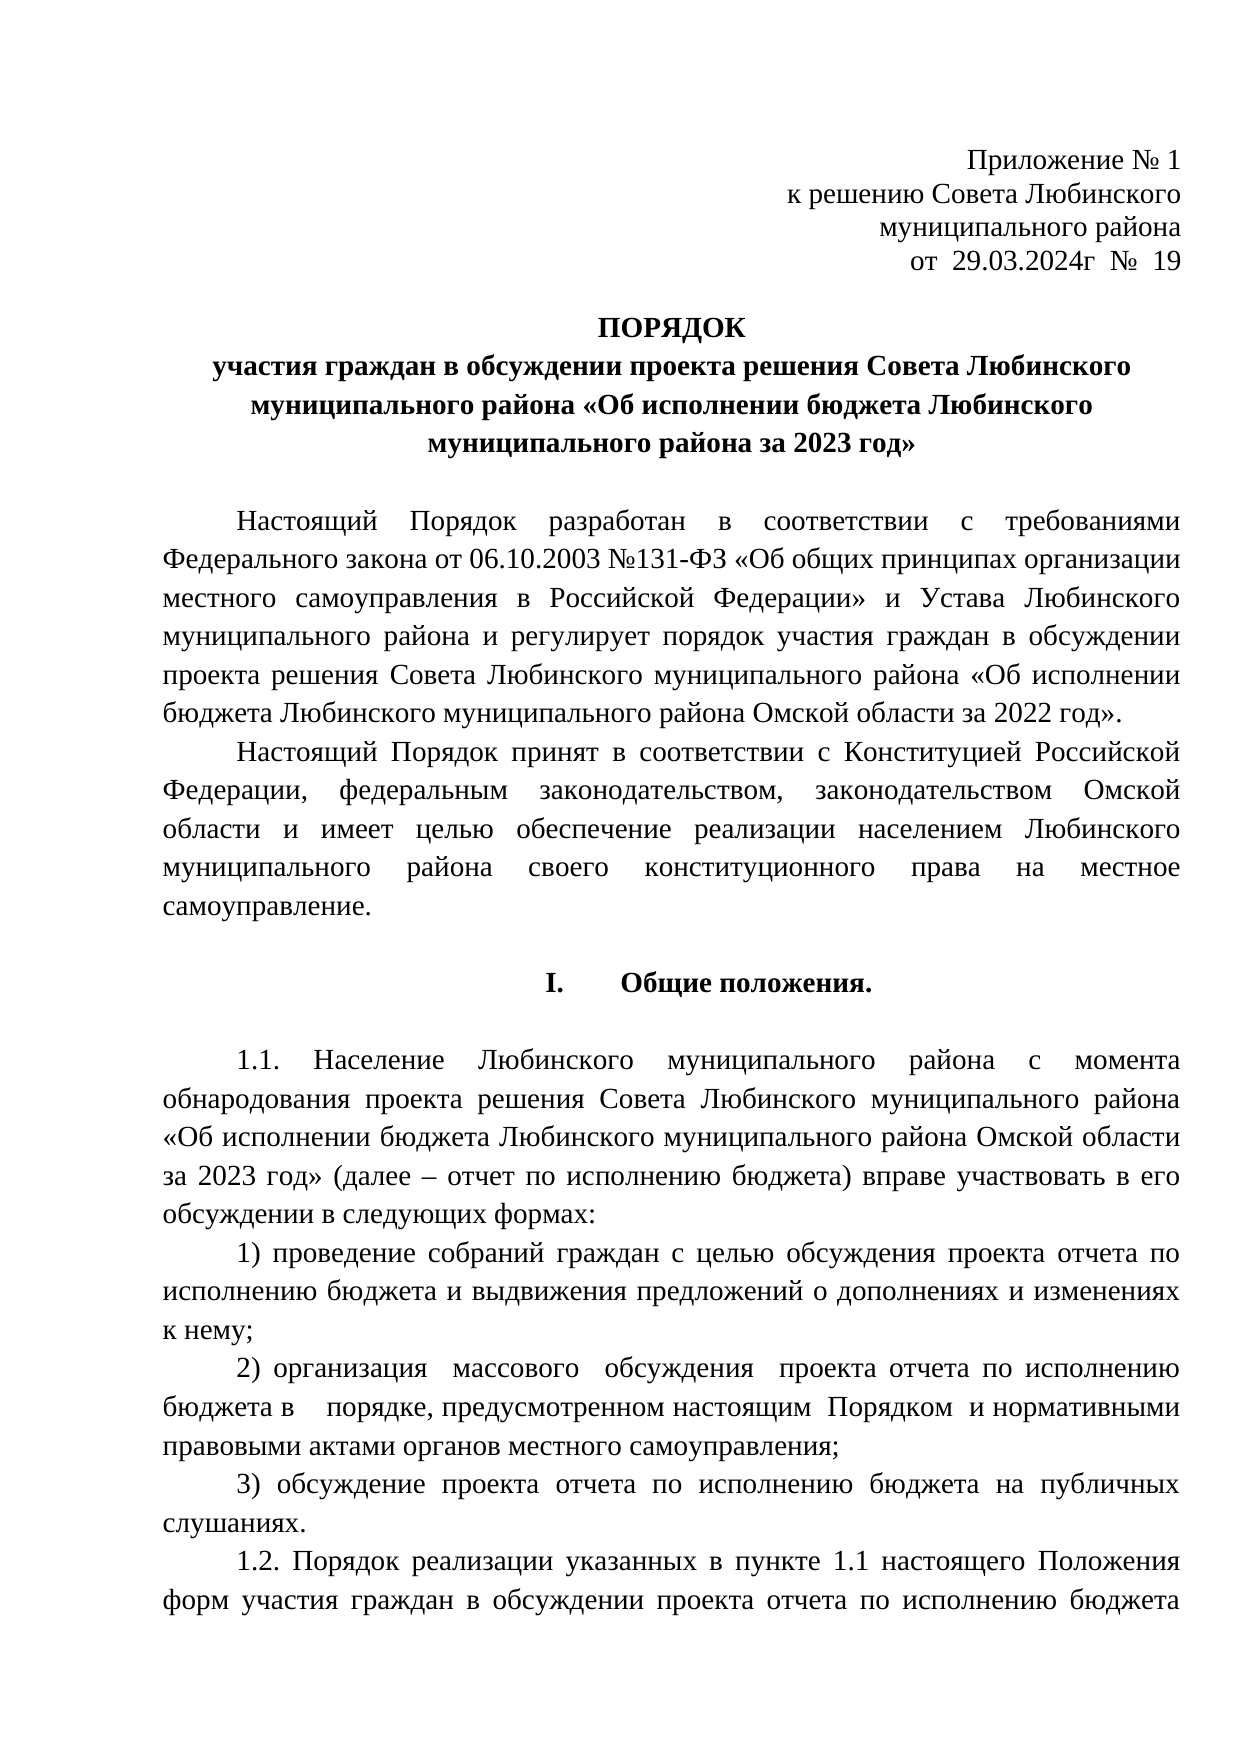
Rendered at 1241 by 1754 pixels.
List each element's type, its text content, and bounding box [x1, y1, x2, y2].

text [162, 1543, 1181, 1615]
subtitle Приложение № 1 [177, 142, 1181, 176]
text от 29.03.2024г № 19 [177, 243, 1181, 276]
text Настоящий Порядок принят в соответствии с Конституцией Российской Федерации, федеральным законодательством, законодательством Омской области и имеет целью обеспечение реализации населением Любинского муниципального района своего конституционного права на местное самоуправление. [162, 734, 1181, 922]
text участия граждан в обсуждении проекта решения Совета Любинского муниципального района «Об исполнении бюджета Любинского муниципального района за 2023 год» [162, 348, 1181, 459]
subtitle к решению Совета Любинского [177, 176, 1181, 209]
list Общие положения. [236, 965, 1181, 999]
text 1.1. Население Любинского муниципального района с момента обнародования проекта решения Совета Любинского муниципального района «Об исполнении бюджета Любинского муниципального района Омской области за 2023 год» (далее – отчет по исполнению бюджета) вправе участвовать в его обсуждении в следующих формах: [162, 1042, 1181, 1230]
text муниципального района [177, 209, 1181, 243]
text 2) организация массового обсуждения проекта отчета по исполнению бюджета в порядке, предусмотренном настоящим Порядком и нормативными правовыми актами органов местного самоуправления; [162, 1351, 1181, 1461]
text 3) обсуждение проекта отчета по исполнению бюджета на публичных слушаниях. [162, 1466, 1181, 1538]
text ПОРЯДОК [162, 310, 1181, 343]
text 1) проведение собраний граждан с целью обсуждения проекта отчета по исполнению бюджета и выдвижения предложений о дополнениях и изменениях к нему; [162, 1235, 1181, 1346]
text Настоящий Порядок разработан в соответствии с требованиями Федерального закона от 06.10.2003 №131-ФЗ «Об общих принципах организации местного самоуправления в Российской Федерации» и Устава Любинского муниципального района и регулирует порядок участия граждан в обсуждении проекта решения Совета Любинского муниципального района «Об исполнении бюджета Любинского муниципального района Омской области за 2022 год». [162, 503, 1181, 729]
